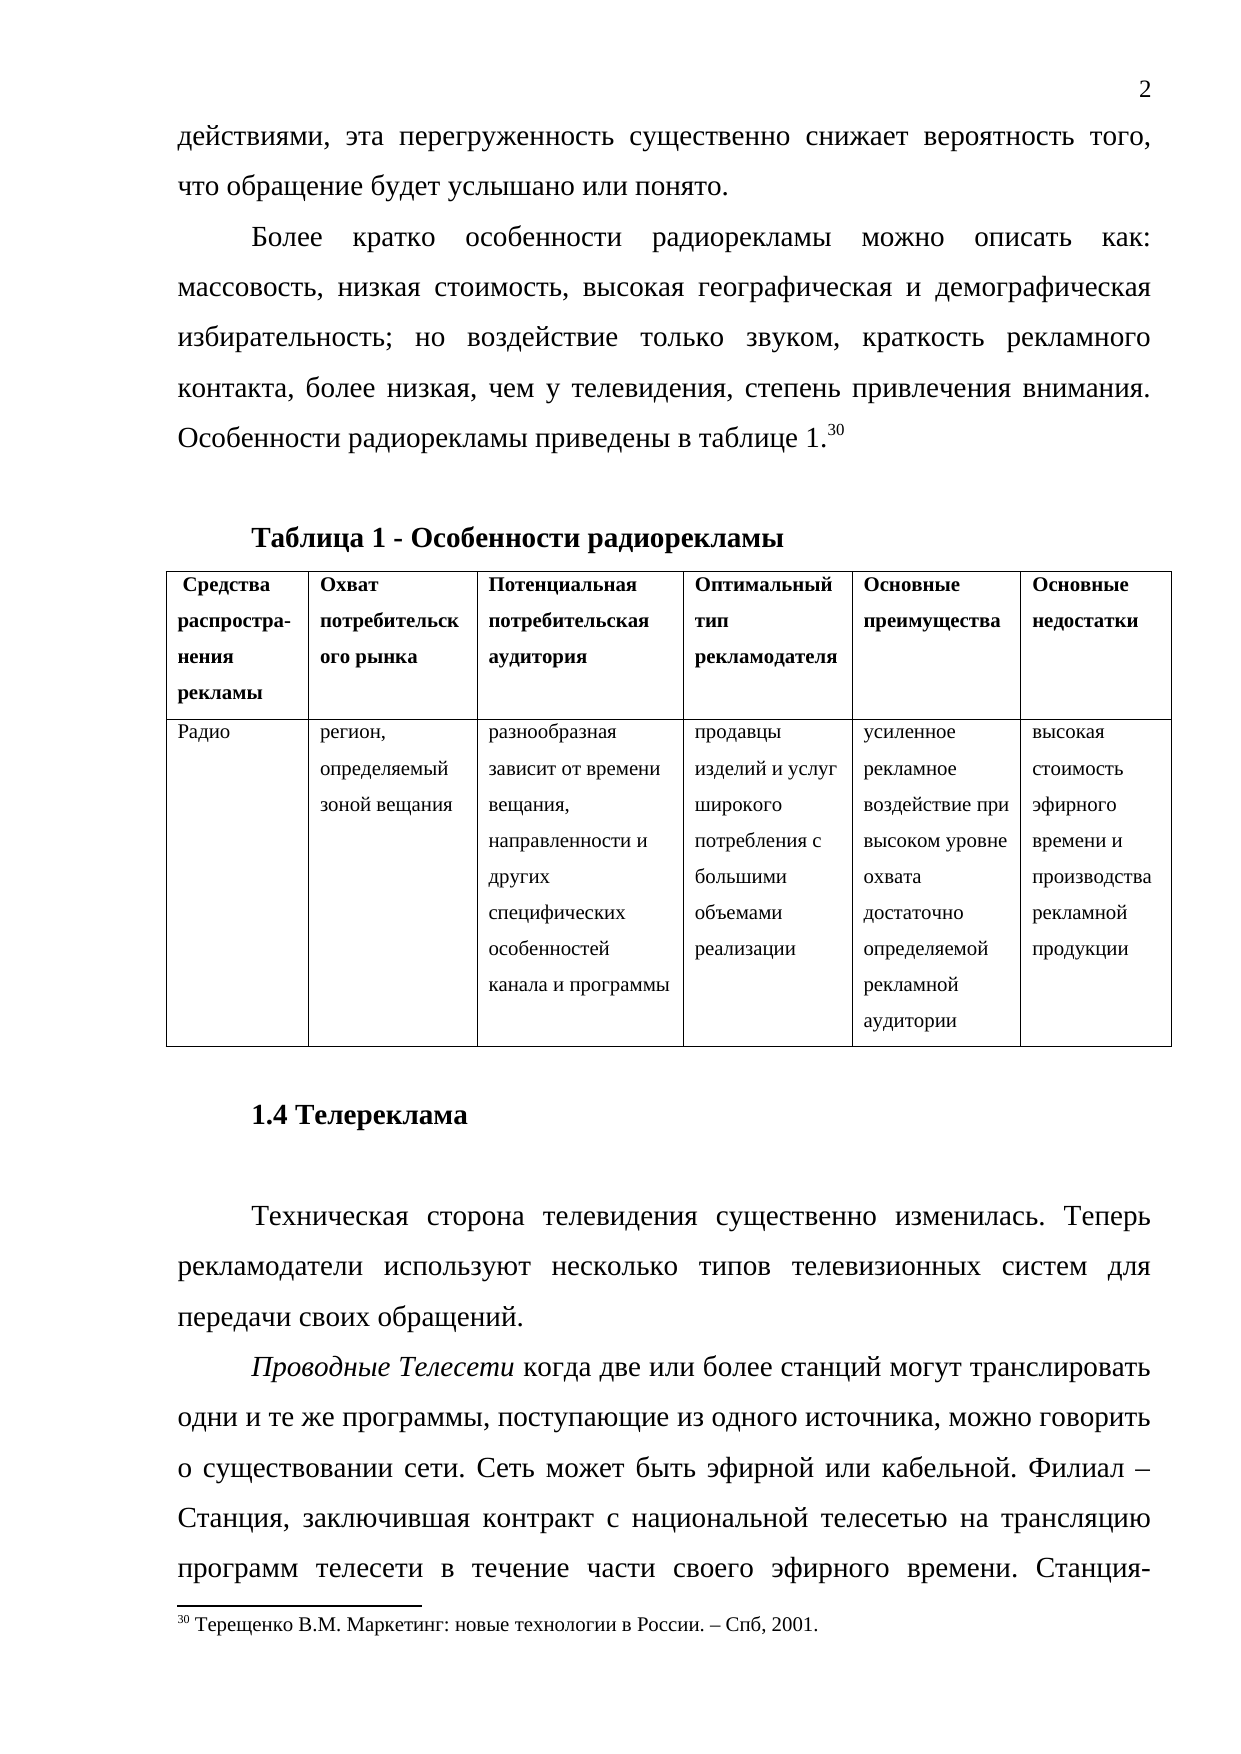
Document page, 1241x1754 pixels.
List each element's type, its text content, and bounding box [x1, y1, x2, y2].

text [177, 1349, 1152, 1584]
subtitle Таблица 1 - Особенности радиорекламы [177, 521, 1152, 554]
table_cell разнообразная зависит от времени вещания, направленности и других специфических особенностей канала и программы [478, 720, 683, 1046]
table_cell Радио [167, 720, 308, 1046]
table_header Средства распростра-нения рекламы [167, 572, 308, 718]
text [177, 118, 1152, 202]
table_cell продавцы изделий и услуг широкого потребления с большими объемами реализации [684, 720, 852, 1046]
table_cell высокая стоимость эфирного времени и производства рекламной продукции [1021, 720, 1171, 1046]
table_header Основные недостатки [1021, 572, 1171, 718]
text Более кратко особенности радиорекламы можно описать как: массовость, низкая стоимость, высокая географическая и демографическая избирательность; но воздействие только звуком, краткость рекламного контакта, более низкая, чем у телевидения, степень привлечения внимания. Особенности радиорекламы приведены в таблице 1. [177, 219, 1152, 453]
table_cell усиленное рекламное воздействие при высоком уровне охвата достаточно определяемой рекламной аудитории [853, 720, 1020, 1046]
table_header Оптимальный тип рекламодателя [684, 572, 852, 718]
text Техническая сторона телевидения существенно изменилась. Теперь рекламодатели используют несколько типов телевизионных систем для передачи своих обращений. [177, 1198, 1152, 1332]
subtitle 1.4 Телереклама [177, 1097, 1152, 1131]
table_cell регион, определяемый зоной вещания [309, 720, 477, 1046]
table_header Охват потребительского рынка [309, 572, 477, 718]
table_header Потенциальная потребительская аудитория [478, 572, 683, 718]
table_header Основные преимущества [853, 572, 1020, 718]
